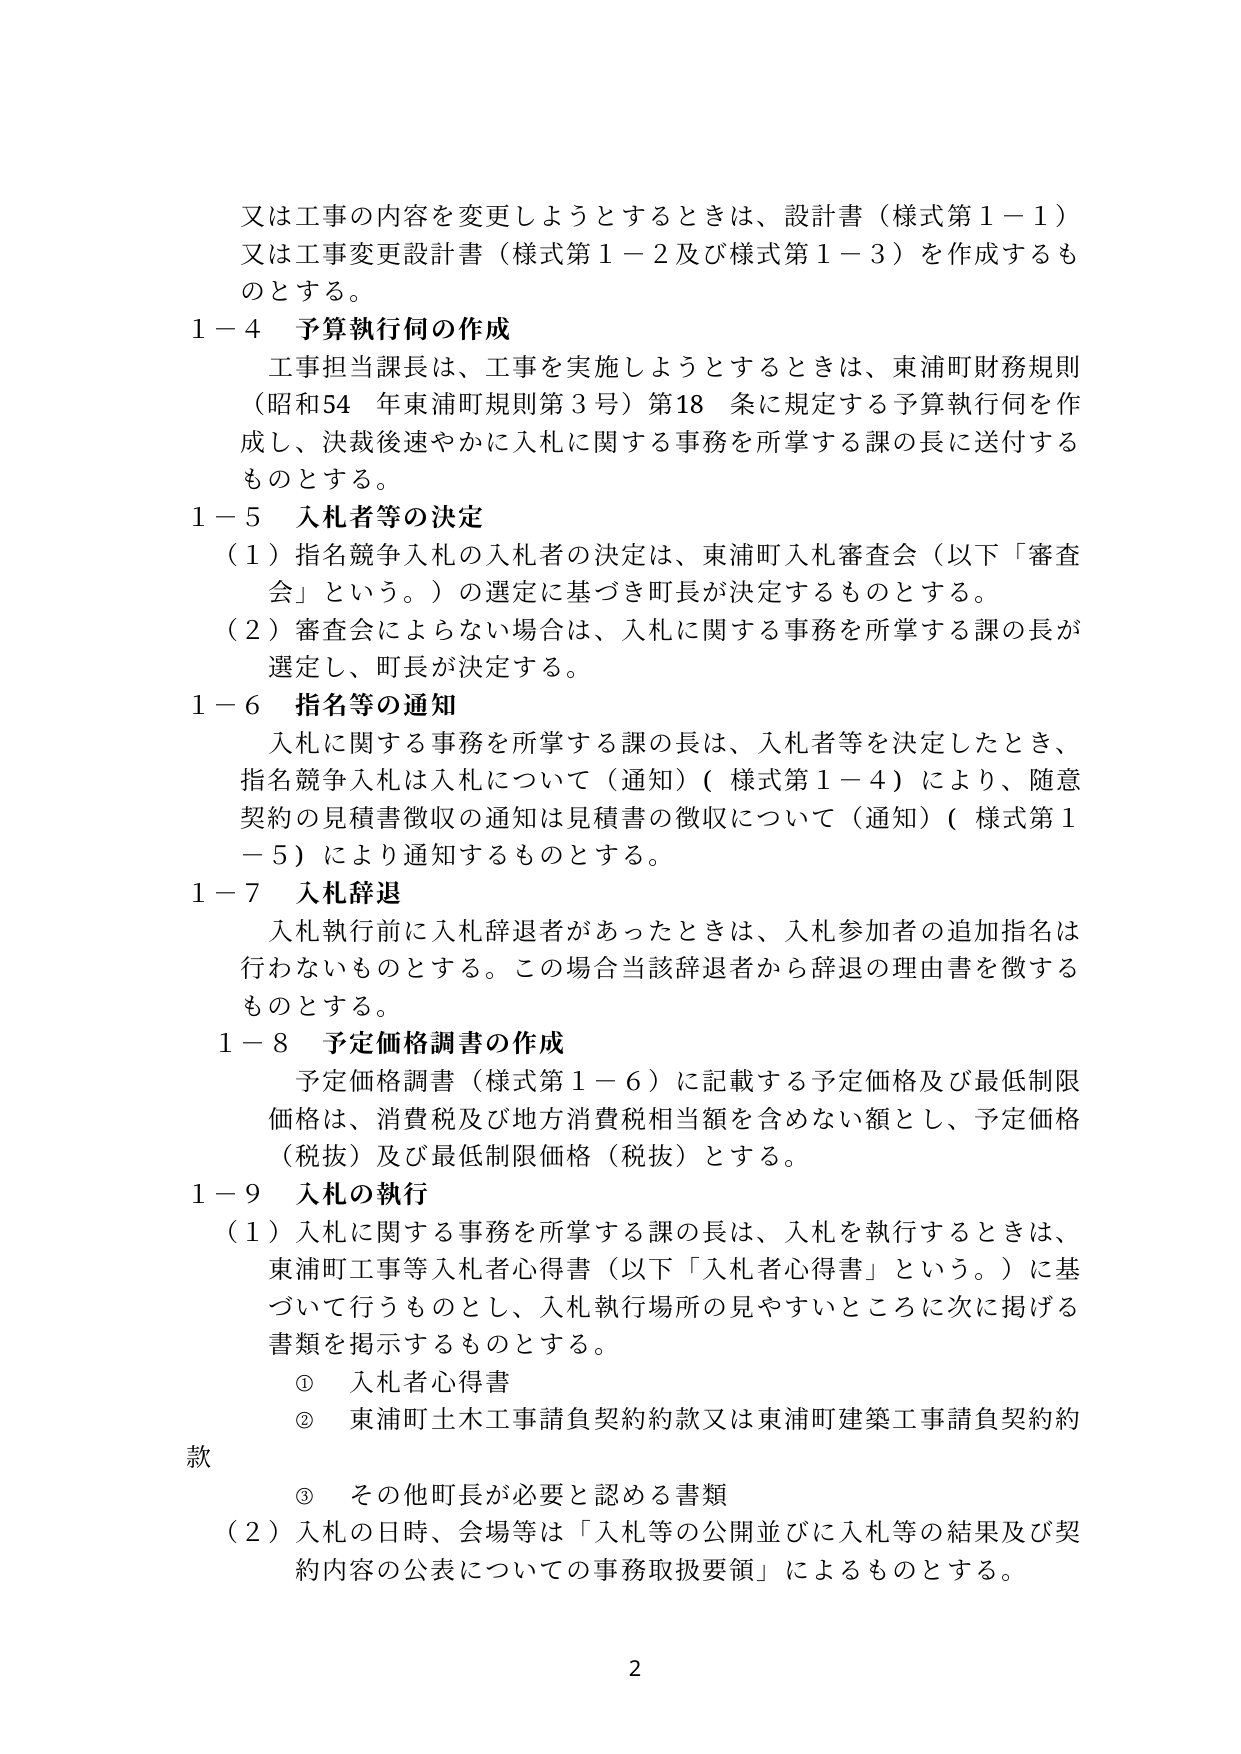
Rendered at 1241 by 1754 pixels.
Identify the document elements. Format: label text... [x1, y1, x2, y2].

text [234, 196, 1083, 309]
text 工事担当課長は、工事を実施しようとするときは、東浦町財務規則（昭和54年東浦町規則第３号）第18条に規定する予算執行伺を作成し、決裁後速やかに入札に関する事務を所掌する課の長に送付するものとする。 [234, 346, 1083, 497]
text ① 入札者心得書 [186, 1362, 1083, 1399]
text 予定価格調書（様式第１－６）に記載する予定価格及び最低制限価格は、消費税及び地方消費税相当額を含めない額とし、予定価格（税抜）及び最低制限価格（税抜）とする。 [249, 1061, 1083, 1174]
text １－６ 指名等の通知 [186, 685, 1083, 722]
text １－７ 入札辞退 [186, 873, 1083, 911]
text （１）指名競争入札の入札者の決定は、東浦町入札審査会（以下「審査会」という。）の選定に基づき町長が決定するものとする。 [210, 534, 1083, 610]
text （２）入札の日時、会場等は「入札等の公開並びに入札等の結果及び契約内容の公表についての事務取扱要領」によるものとする。 [210, 1512, 1083, 1587]
text １－８ 予定価格調書の作成 [189, 1023, 1083, 1061]
text １－５ 入札者等の決定 [186, 497, 1083, 534]
text （２）審査会によらない場合は、入札に関する事務を所掌する課の長が選定し、町長が決定する。 [210, 610, 1083, 685]
text １－４ 予算執行伺の作成 [186, 309, 1083, 346]
text （１）入札に関する事務を所掌する課の長は、入札を執行するときは、東浦町工事等入札者心得書（以下「入札者心得書」という。）に基づいて行うものとし、入札執行場所の見やすいところに次に掲げる書類を掲示するものとする。 [210, 1211, 1083, 1362]
text 入札執行前に入札辞退者があったときは、入札参加者の追加指名は行わないものとする。この場合当該辞退者から辞退の理由書を徴するものとする。 [234, 911, 1083, 1023]
text １－９ 入札の執行 [186, 1174, 1083, 1211]
text ③ その他町長が必要と認める書類 [186, 1474, 1083, 1512]
text 入札に関する事務を所掌する課の長は、入札者等を決定したとき、指名競争入札は入札について（通知）(様式第１－４)により、随意契約の見積書徴収の通知は見積書の徴収について（通知）(様式第１－５)により通知するものとする。 [234, 722, 1083, 873]
text ② 東浦町土木工事請負契約約款又は東浦町建築工事請負契約約款 [186, 1399, 1083, 1474]
